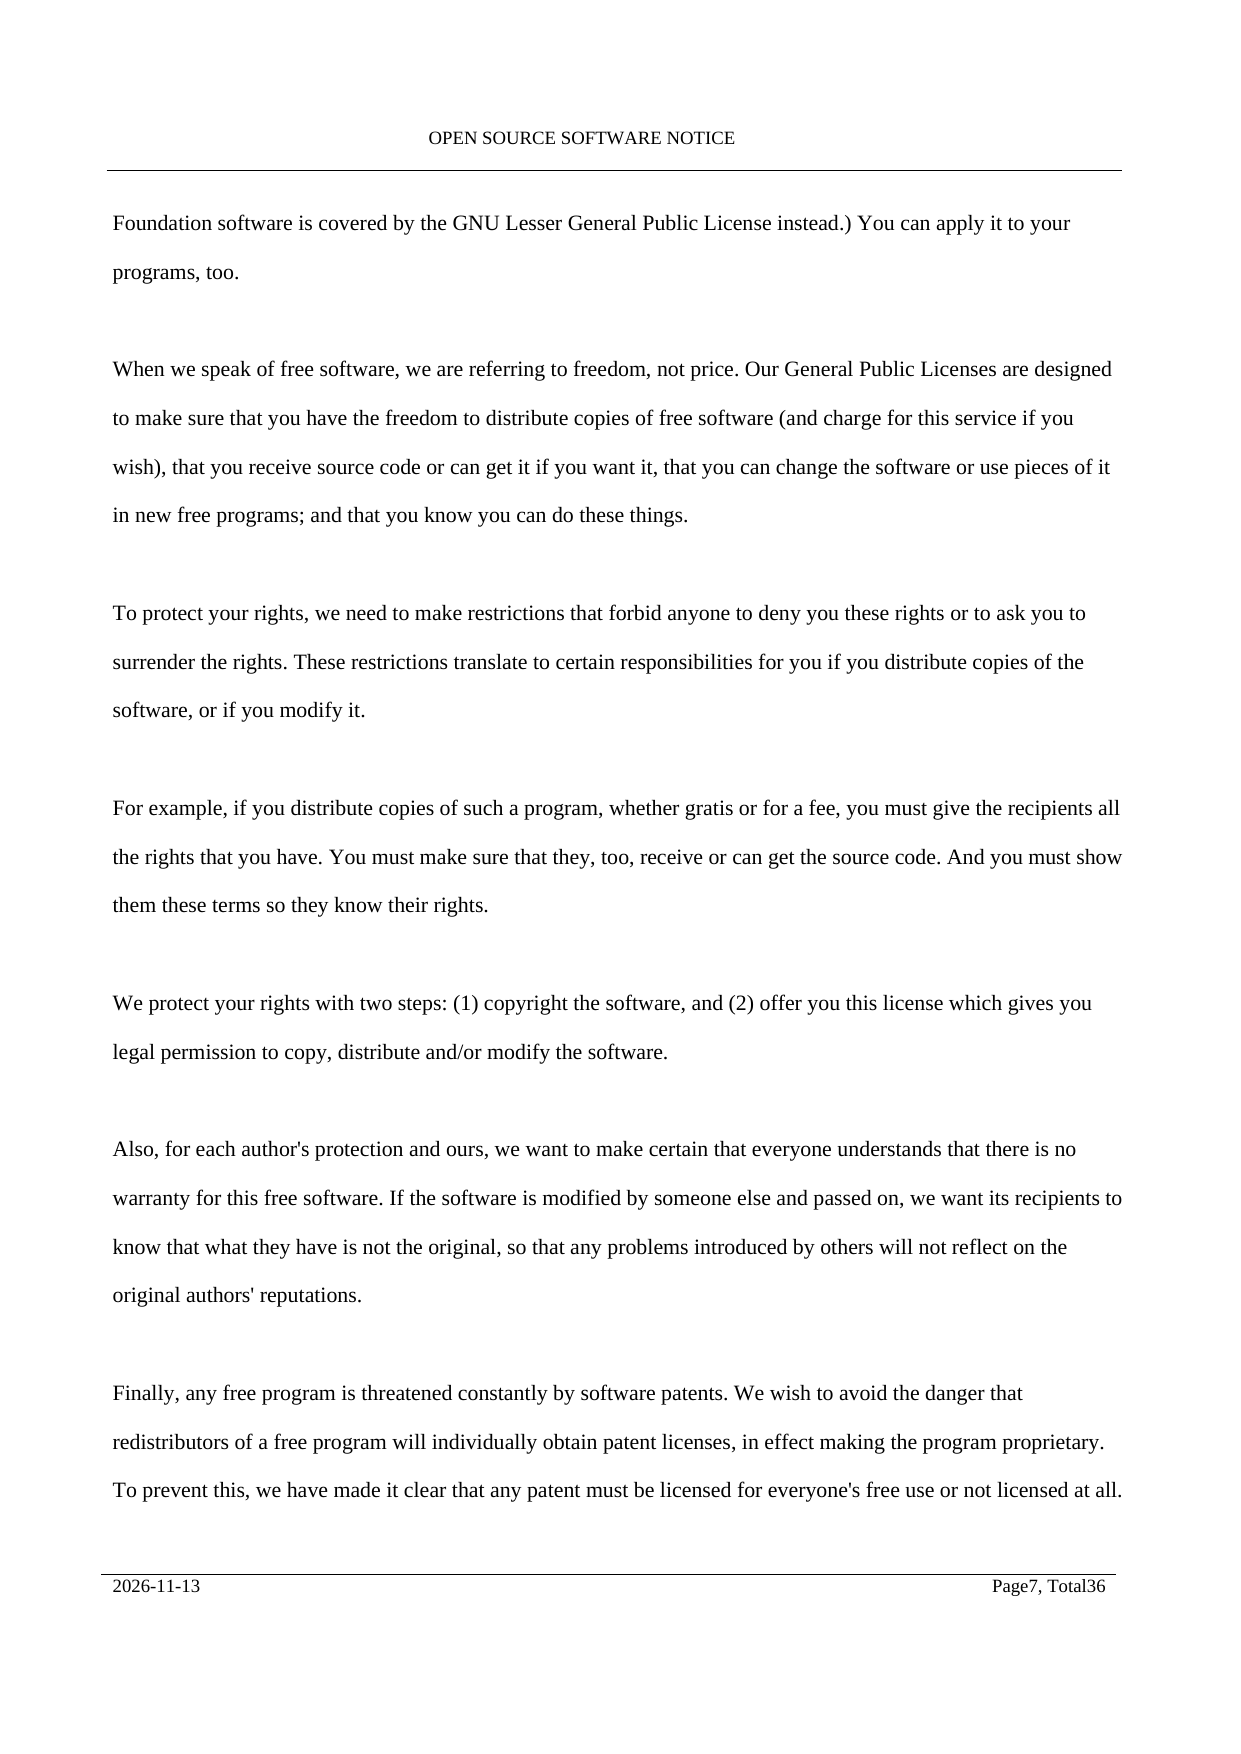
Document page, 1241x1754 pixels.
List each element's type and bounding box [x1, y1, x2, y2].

text [112, 206, 1128, 1506]
